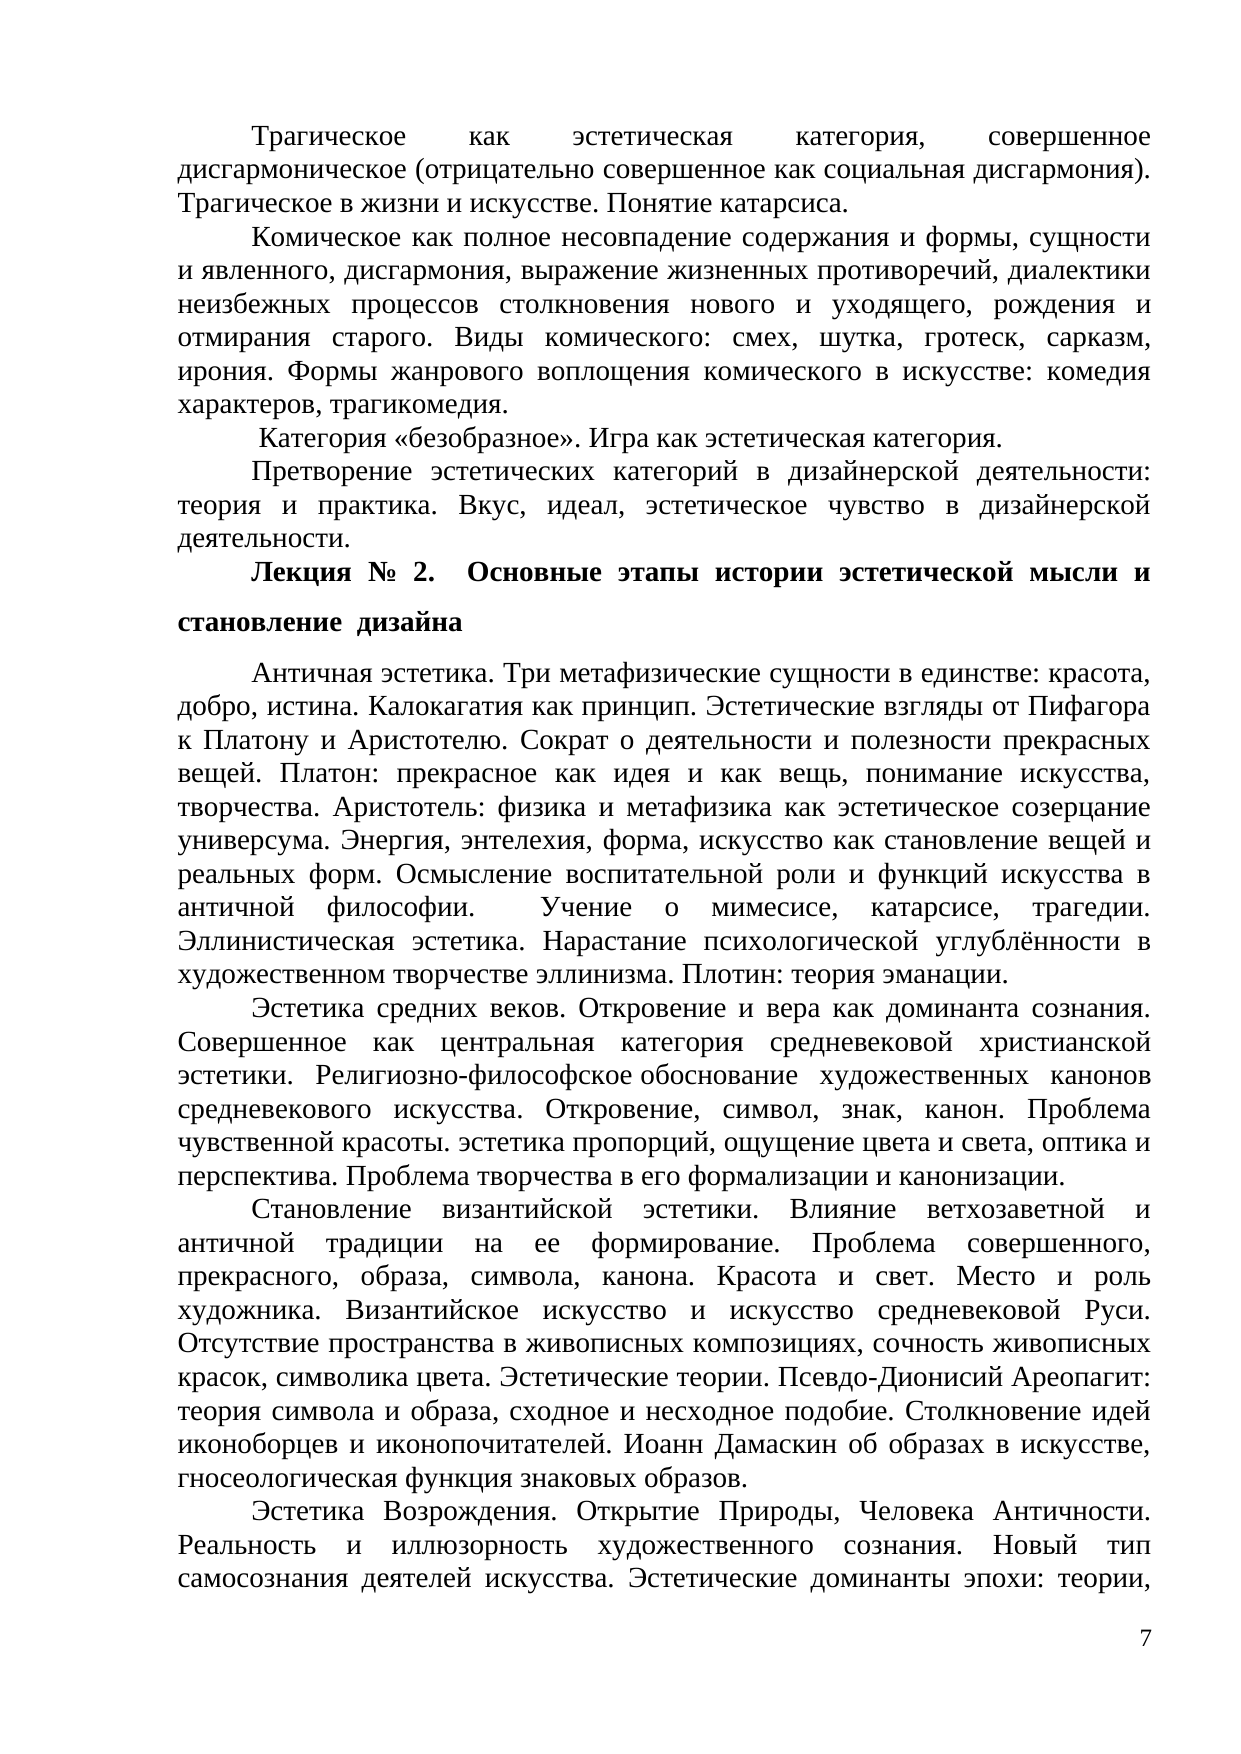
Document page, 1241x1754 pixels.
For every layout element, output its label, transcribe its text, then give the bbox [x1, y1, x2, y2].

text Античная эстетика. Три метафизические сущности в единстве: красота, добро, истина. Калокагатия как принцип. Эстетические взгляды от Пифагора к Платону и Аристотелю. Сократ о деятельности и полезности прекрасных вещей. Платон: прекрасное как идея и как вещь, понимание искусства, творчества. Аристотель: физика и метафизика как эстетическое созерцание универсума. Энергия, энтелехия, форма, искусство как становление вещей и реальных форм. Осмысление воспитательной роли и функций искусства в античной философии. Учение о мимесисе, катарсисе, трагедии. Эллинистическая эстетика. Нарастание психологической углублённости в художественном творчестве эллинизма. Плотин: теория эманации. [177, 655, 1152, 990]
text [177, 1493, 1152, 1594]
text Комическое как полное несовпадение содержания и формы, сущности и явленного, дисгармония, выражение жизненных противоречий, диалектики неизбежных процессов столкновения нового и уходящего, рождения и отмирания старого. Виды комического: смех, шутка, гротеск, сарказм, ирония. Формы жанрового воплощения комического в искусстве: комедия характеров, трагикомедия. [177, 219, 1152, 420]
text Становление византийской эстетики. Влияние ветхозаветной и античной традиции на ее формирование. Проблема совершенного, прекрасного, образа, символа, канона. Красота и свет. Место и роль художника. Византийское искусство и искусство средневековой Руси. Отсутствие пространства в живописных композициях, сочность живописных красок, символика цвета. Эстетические теории. Псевдо-Дионисий Ареопагит: теория символа и образа, сходное и несходное подобие. Столкновение идей иконоборцев и иконопочитателей. Иоанн Дамаскин об образах в искусстве, гносеологическая функция знаковых образов. [177, 1191, 1152, 1493]
text Лекция № 2. Основные этапы истории эстетической мысли и становление дизайна [177, 554, 1152, 638]
text Претворение эстетических категорий в дизайнерской деятельности: теория и практика. Вкус, идеал, эстетическое чувство в дизайнерской деятельности. [177, 453, 1152, 554]
text Эстетика средних веков. Откровение и вера как доминанта сознания. Совершенное как центральная категория средневековой христианской эстетики. Религиозно-философское обоснование художественных канонов средневекового искусства. Откровение, символ, знак, канон. Проблема чувственной красоты. эстетика пропорций, ощущение цвета и света, оптика и перспектива. Проблема творчества в его формализации и канонизации. [177, 990, 1152, 1191]
text Трагическое как эстетическая категория, совершенное дисгармоническое (отрицательно совершенное как социальная дисгармония). Трагическое в жизни и искусстве. Понятие катарсиса. [177, 118, 1152, 219]
text Категория «безобразное». Игра как эстетическая категория. [177, 420, 1152, 453]
